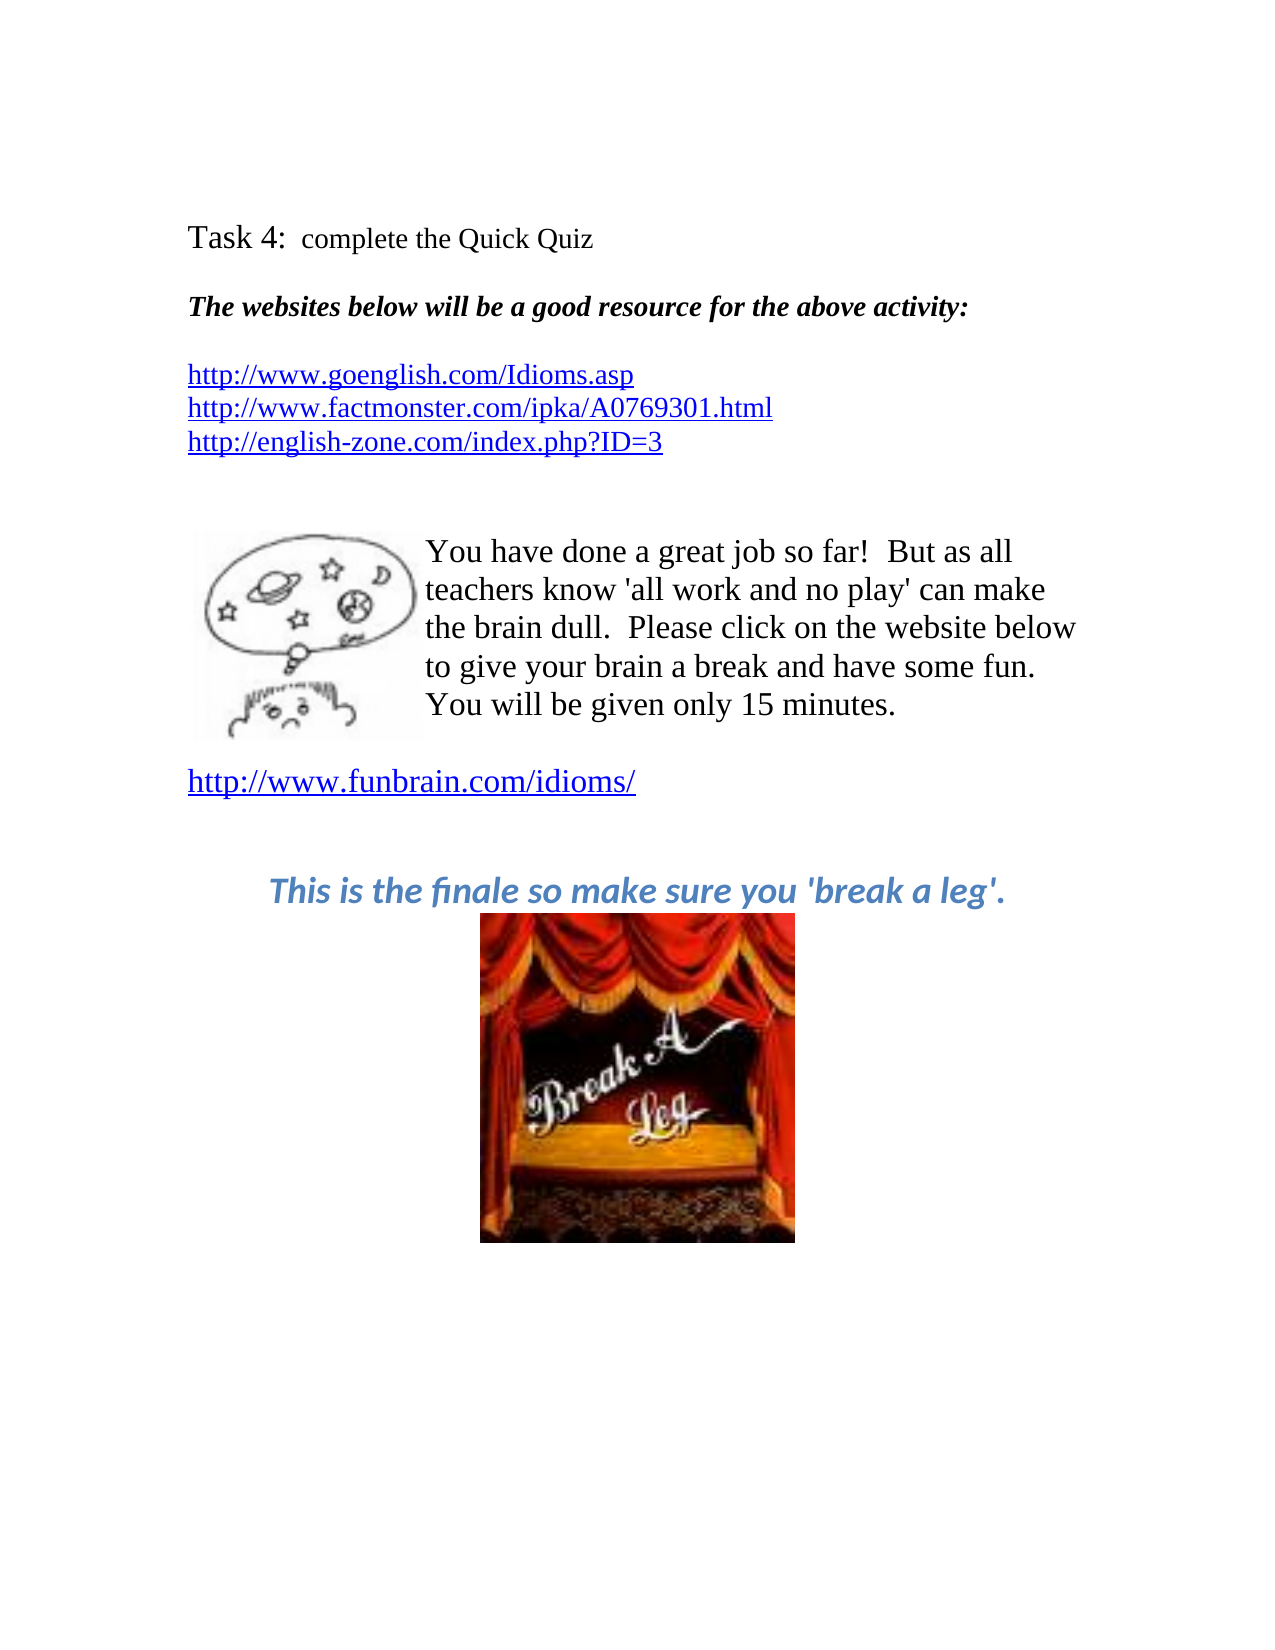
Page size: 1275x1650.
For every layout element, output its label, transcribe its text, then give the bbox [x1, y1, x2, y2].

text The websites below will be a good resource for the above activity: [187, 256, 1087, 323]
text http://www.funbrain.com/idioms/ [187, 761, 1087, 800]
text You have done a great job so far! But as all teachers know 'all work and no play' can make the brain dull. Please click on the website below to give your brain a break and have some fun. You will be given only 15 minutes. [426, 531, 1087, 723]
text Task 4: complete the Quick Quiz [187, 217, 1087, 256]
picture [480, 913, 795, 1243]
text http://english-zone.com/index.php?ID=3 [187, 424, 1087, 458]
subtitle This is the finale so make sure you 'break a leg'. [187, 867, 1087, 913]
picture [187, 531, 426, 748]
text http://www.goenglish.com/Idioms.asp http://www.factmonster.com/ipka/A0769301.html [187, 357, 1087, 424]
